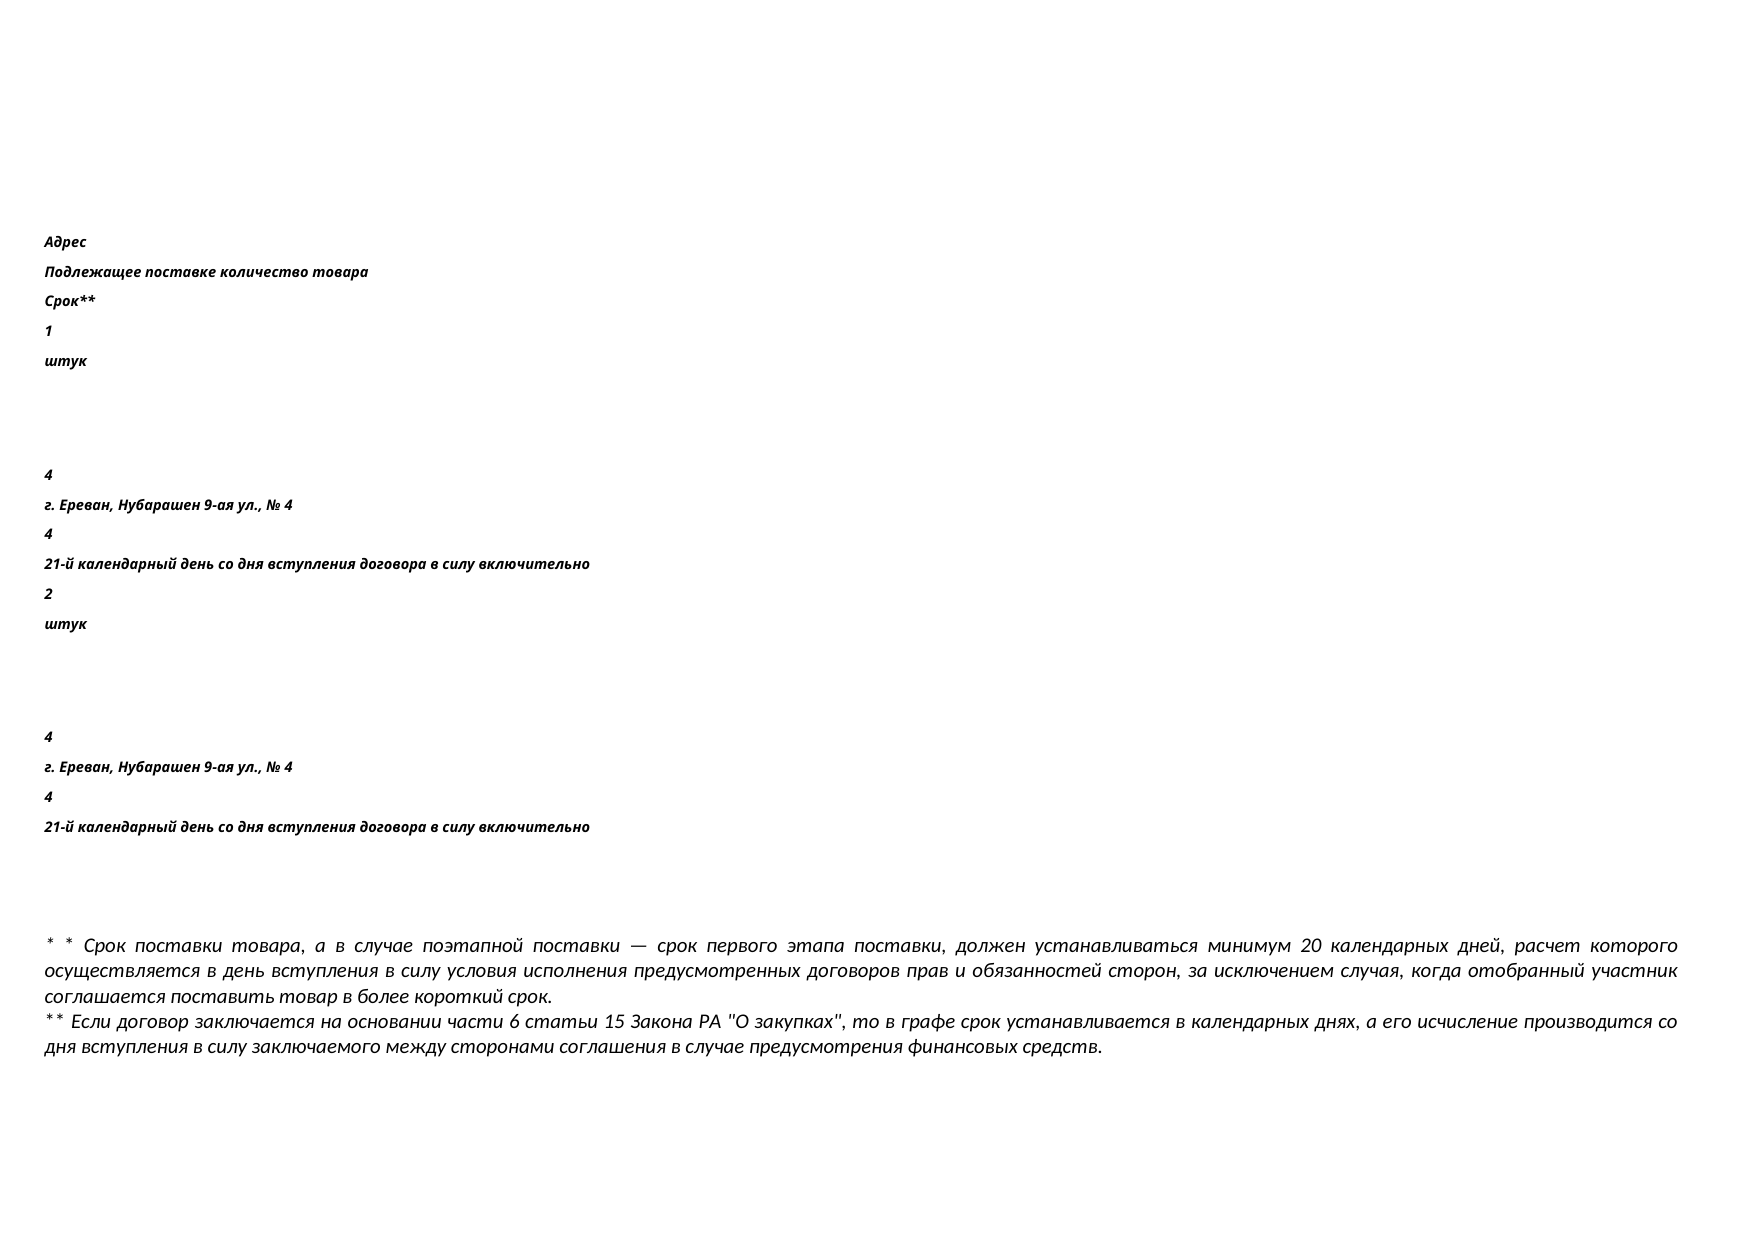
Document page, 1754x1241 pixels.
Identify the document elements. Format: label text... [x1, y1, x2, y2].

text ** Если договор заключается на основании части 6 статьи 15 Закона РА "О закупках", то в графе срок устанавливается в календарных днях, а его исчисление производится со дня вступления в силу заключаемого между сторонами соглашения в случае предусмотрения финансовых средств. [44, 1008, 1680, 1059]
text * * Срок поставки товара, а в случае поэтапной поставки — срок первого этапа поставки, должен устанавливаться минимум 20 календарных дней, расчет которого осуществляется в день вступления в силу условия исполнения предусмотренных договоров прав и обязанностей сторон, за исключением случая, когда отобранный участник соглашается поставить товар в более короткий срок. [44, 932, 1680, 1008]
